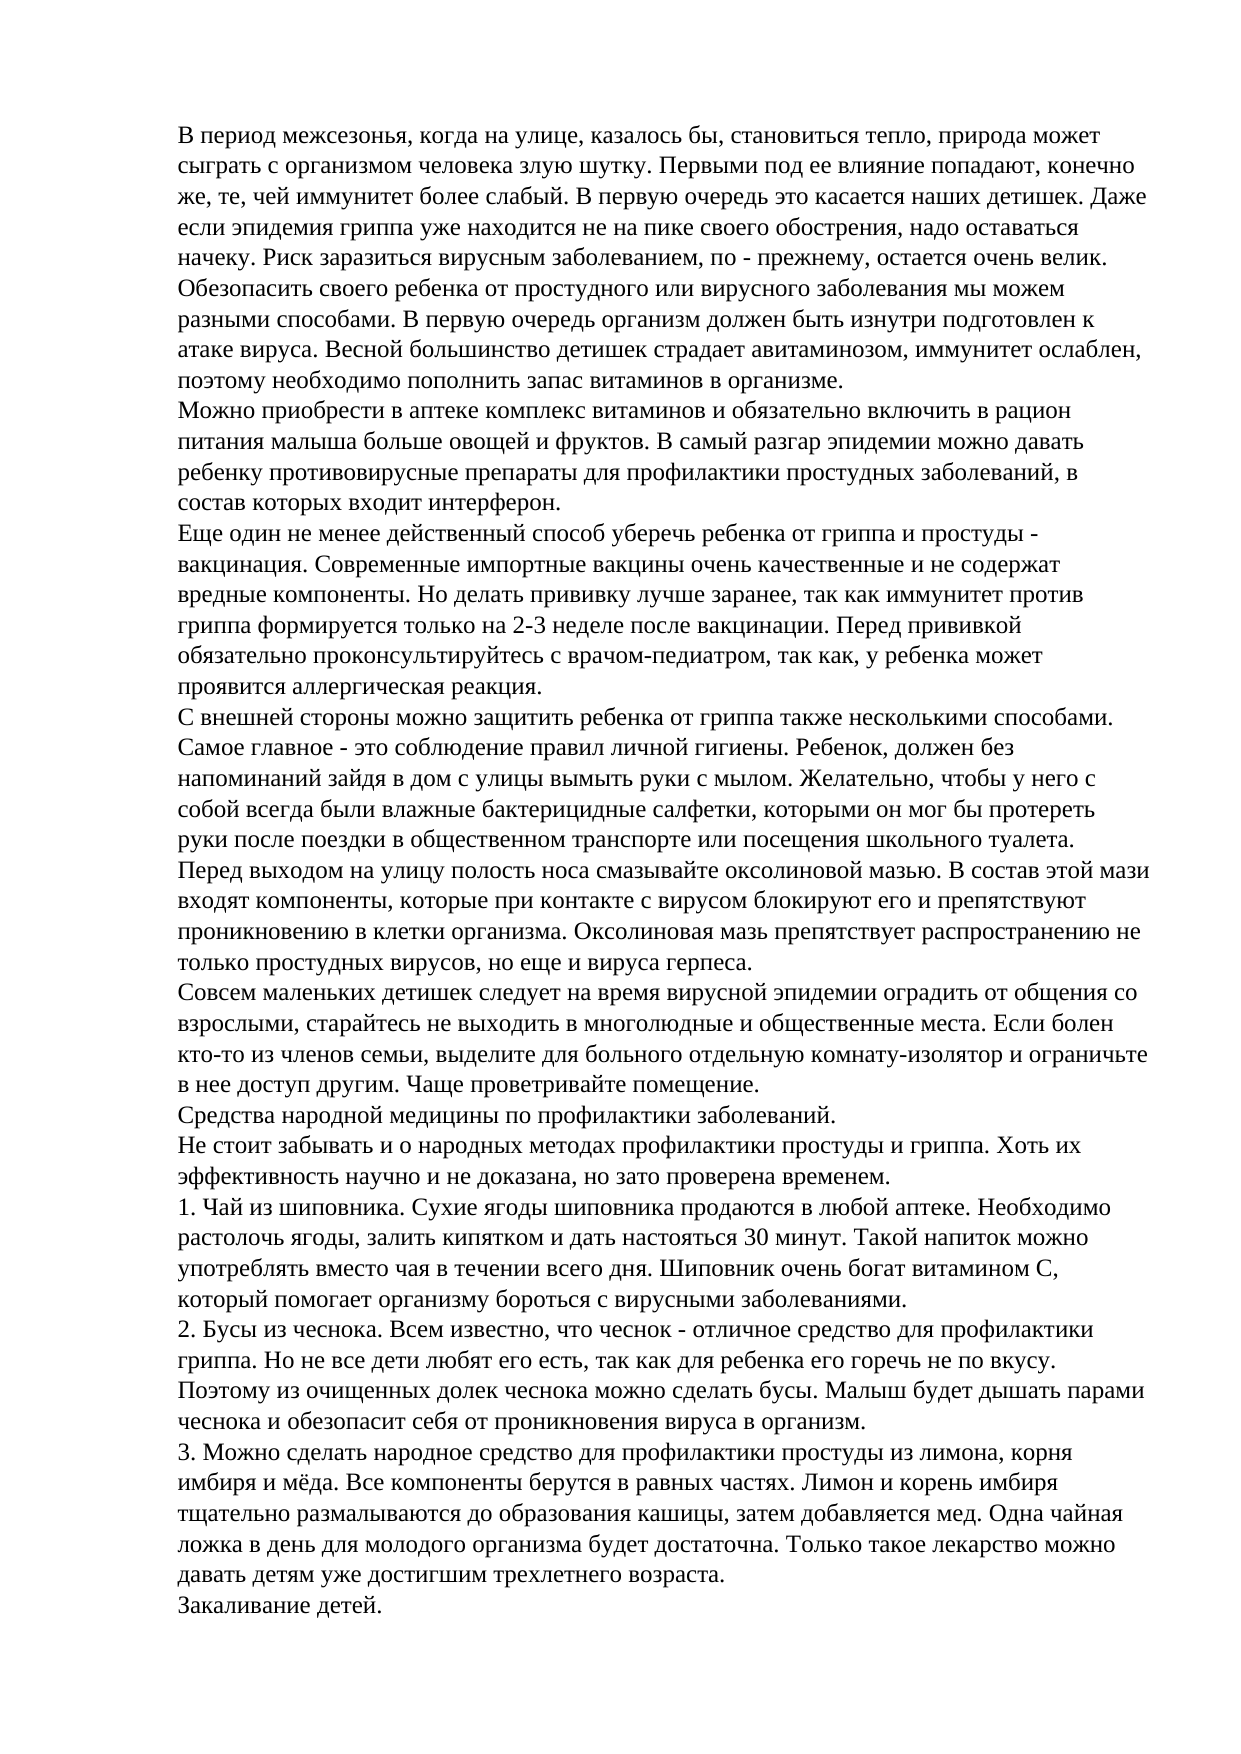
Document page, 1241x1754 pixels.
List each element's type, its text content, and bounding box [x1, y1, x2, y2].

text В период межсезонья, когда на улице, казалось бы, становиться тепло, природа может сыграть с организмом человека злую шутку. Первыми под ее влияние попадают, конечно же, те, чей иммунитет более слабый. В первую очередь это касается наших детишек. Даже если эпидемия гриппа уже находится не на пике своего обострения, надо оставаться начеку. Риск заразиться вирусным заболеванием, по - прежнему, остается очень велик. [177, 118, 1152, 271]
text Еще один не менее действенный способ уберечь ребенка от гриппа и простуды - вакцинация. Современные импортные вакцины очень качественные и не содержат вредные компоненты. Но делать прививку лучше заранее, так как иммунитет против гриппа формируется только на 2-3 неделе после вакцинации. Перед прививкой обязательно проконсультируйтесь с врачом-педиатром, так как, у ребенка может проявится аллергическая реакция. [177, 516, 1152, 700]
text Обезопасить своего ребенка от простудного или вирусного заболевания мы можем разными способами. В первую очередь организм должен быть изнутри подготовлен к атаке вируса. Весной большинство детишек страдает авитаминозом, иммунитет ослаблен, поэтому необходимо пополнить запас витаминов в организме. [177, 271, 1152, 394]
text Можно приобрести в аптеке комплекс витаминов и обязательно включить в рацион питания малыша больше овощей и фруктов. В самый разгар эпидемии можно давать ребенку противовирусные препараты для профилактики простудных заболеваний, в состав которых входит интерферон. [177, 394, 1152, 516]
text Закаливание детей. [177, 1588, 1152, 1619]
text Совсем маленьких детишек следует на время вирусной эпидемии оградить от общения со взрослыми, старайтесь не выходить в многолюдные и общественные места. Если болен кто-то из членов семьи, выделите для больного отдельную комнату-изолятор и ограничьте в нее доступ другим. Чаще проветривайте помещение. [177, 976, 1152, 1098]
text 3. Можно сделать народное средство для профилактики простуды из лимона, корня имбиря и мёда. Все компоненты берутся в равных частях. Лимон и корень имбиря тщательно размалываются до образования кашицы, затем добавляется мед. Одна чайная ложка в день для молодого организма будет достаточна. Только такое лекарство можно давать детям уже достигшим трехлетнего возраста. [177, 1435, 1152, 1588]
text С внешней стороны можно защитить ребенка от гриппа также несколькими способами. Самое главное - это соблюдение правил личной гигиены. Ребенок, должен без напоминаний зайдя в дом с улицы вымыть руки с мылом. Желательно, чтобы у него с собой всегда были влажные бактерицидные салфетки, которыми он мог бы протереть руки после поездки в общественном транспорте или посещения школьного туалета. [177, 700, 1152, 853]
text 2. Бусы из чеснока. Всем известно, что чеснок - отличное средство для профилактики гриппа. Но не все дети любят его есть, так как для ребенка его горечь не по вкусу. Поэтому из очищенных долек чеснока можно сделать бусы. Малыш будет дышать парами чеснока и обезопасит себя от проникновения вируса в организм. [177, 1312, 1152, 1435]
text 1. Чай из шиповника. Сухие ягоды шиповника продаются в любой аптеке. Необходимо растолочь ягоды, залить кипятком и дать настояться 30 минут. Такой напиток можно употреблять вместо чая в течении всего дня. Шиповник очень богат витамином С, который помогает организму бороться с вирусными заболеваниями. [177, 1190, 1152, 1312]
text Перед выходом на улицу полость носа смазывайте оксолиновой мазью. В состав этой мази входят компоненты, которые при контакте с вирусом блокируют его и препятствуют проникновению в клетки организма. Оксолиновая мазь препятствует распространению не только простудных вирусов, но еще и вируса герпеса. [177, 853, 1152, 976]
text Средства народной медицины по профилактики заболеваний. [177, 1098, 1152, 1129]
text Не стоит забывать и о народных методах профилактики простуды и гриппа. Хоть их эффективность научно и не доказана, но зато проверена временем. [177, 1129, 1152, 1190]
